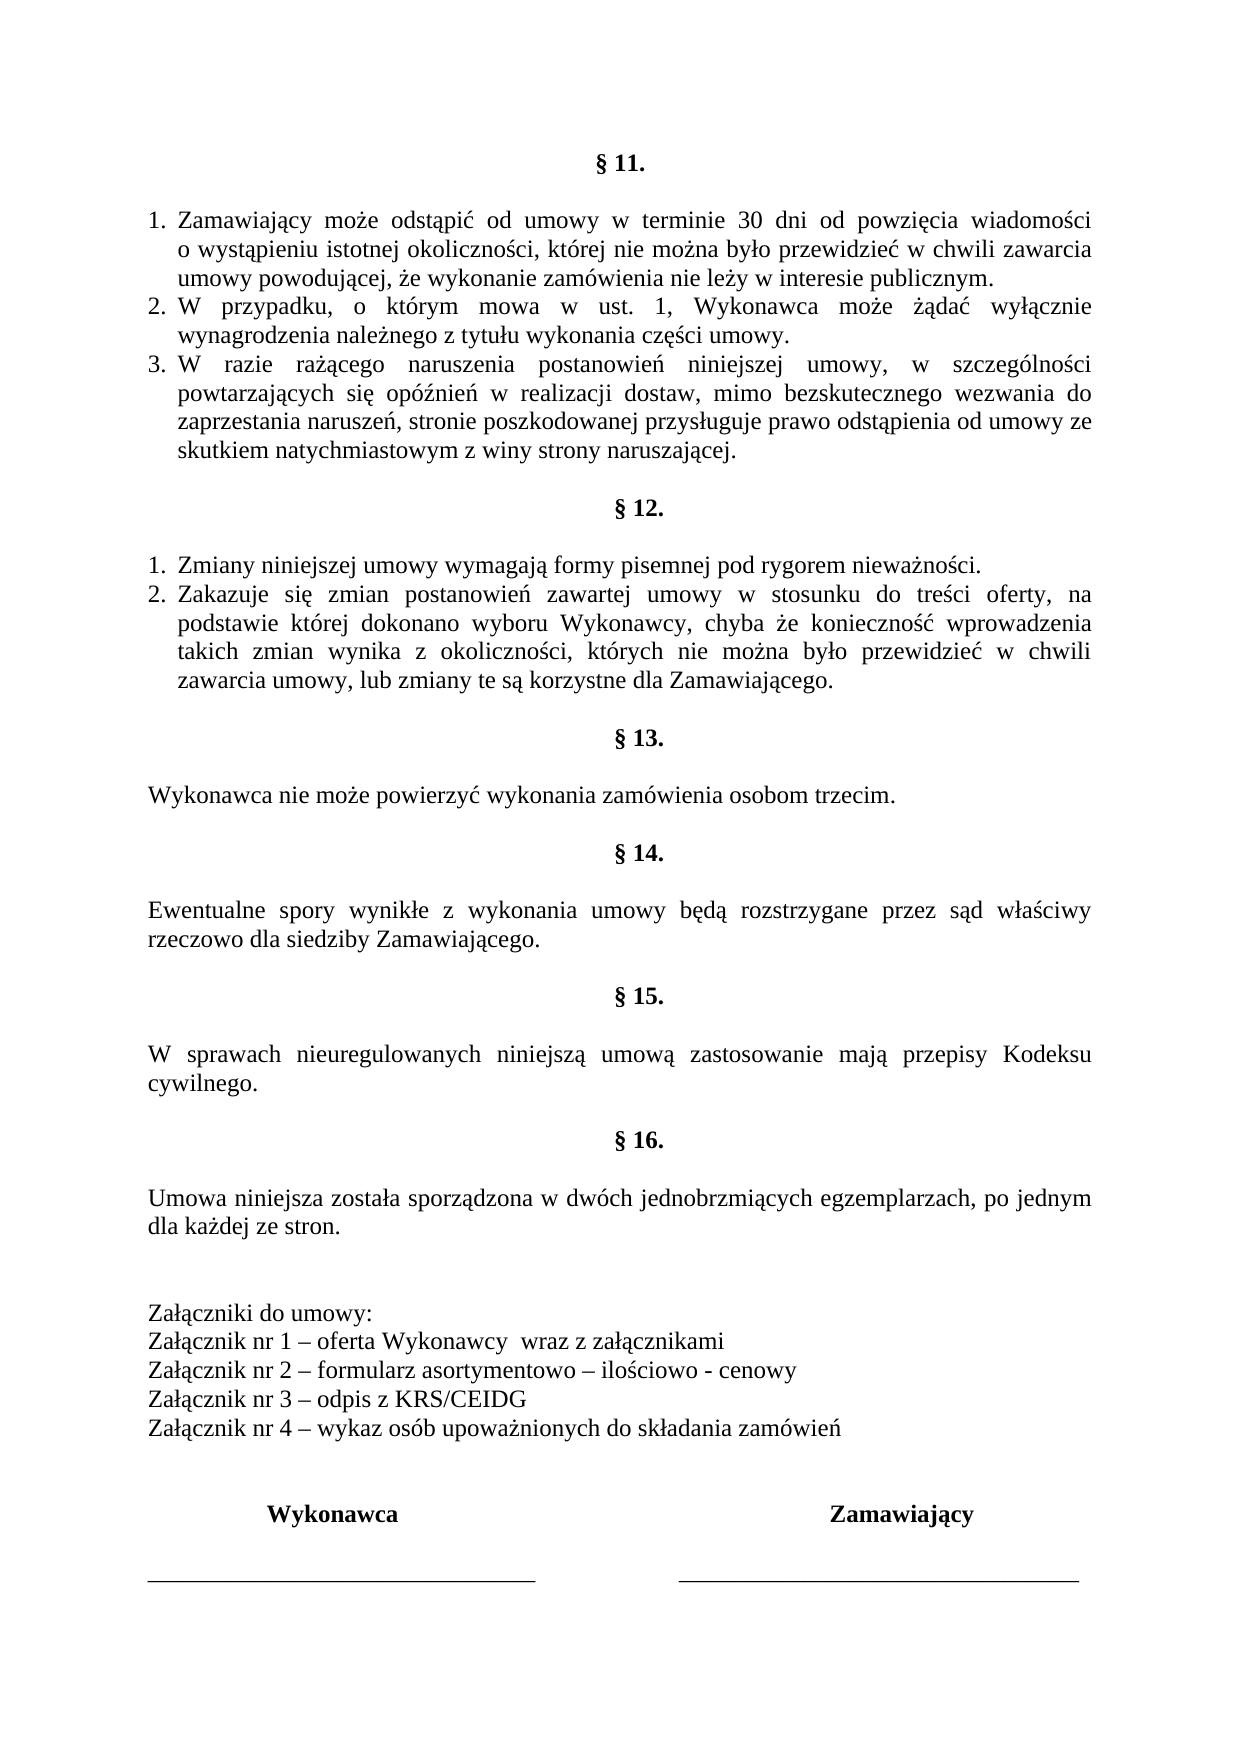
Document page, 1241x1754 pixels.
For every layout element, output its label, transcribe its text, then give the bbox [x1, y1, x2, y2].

list W przypadku, o którym mowa w ust. 1, Wykonawca może żądać wyłącznie wynagrodzenia należnego z tytułu wykonania części umowy. [148, 291, 1093, 349]
text _______________________________ ________________________________ [148, 1556, 1093, 1585]
text § 13. [185, 723, 1093, 751]
text Załącznik nr 1 – oferta Wykonawcy wraz z załącznikami [148, 1326, 1093, 1355]
text § 16. [185, 1125, 1093, 1154]
text Wykonawca Zamawiający [148, 1499, 1093, 1528]
text Ewentualne spory wynikłe z wykonania umowy będą rozstrzygane przez sąd właściwy rzeczowo dla siedziby Zamawiającego. [148, 895, 1093, 953]
text § 14. [185, 838, 1093, 866]
list Zmiany niniejszej umowy wymagają formy pisemnej pod rygorem nieważności. [148, 550, 1093, 579]
text Załączniki do umowy: [148, 1298, 1093, 1326]
text § 15. [185, 981, 1093, 1010]
text Umowa niniejsza została sporządzona w dwóch jednobrzmiących egzemplarzach, po jednym dla każdej ze stron. [148, 1183, 1093, 1240]
text § 11. [148, 148, 1093, 176]
list Zamawiający może odstąpić od umowy w terminie 30 dni od powzięcia wiadomości o wystąpieniu istotnej okoliczności, której nie można było przewidzieć w chwili zawarcia umowy powodującej, że wykonanie zamówienia nie leży w interesie publicznym. [148, 205, 1093, 291]
text § 12. [185, 493, 1093, 521]
text Załącznik nr 3 – odpis z KRS/CEIDG [148, 1384, 1093, 1413]
text Wykonawca nie może powierzyć wykonania zamówienia osobom trzecim. [148, 780, 1093, 809]
text W sprawach nieuregulowanych niniejszą umową zastosowanie mają przepisy Kodeksu cywilnego. [148, 1039, 1093, 1096]
text Załącznik nr 2 – formularz asortymentowo – ilościowo - cenowy [148, 1355, 1093, 1384]
text Załącznik nr 4 – wykaz osób upoważnionych do składania zamówień [148, 1413, 1093, 1441]
list Zakazuje się zmian postanowień zawartej umowy w stosunku do treści oferty, na podstawie której dokonano wyboru Wykonawcy, chyba że konieczność wprowadzenia takich zmian wynika z okoliczności, których nie można było przewidzieć w chwili zawarcia umowy, lub zmiany te są korzystne dla Zamawiającego. [148, 579, 1093, 694]
list W razie rażącego naruszenia postanowień niniejszej umowy, w szczególności powtarzających się opóźnień w realizacji dostaw, mimo bezskutecznego wezwania do zaprzestania naruszeń, stronie poszkodowanej przysługuje prawo odstąpienia od umowy ze skutkiem natychmiastowym z winy strony naruszającej. [148, 349, 1093, 464]
